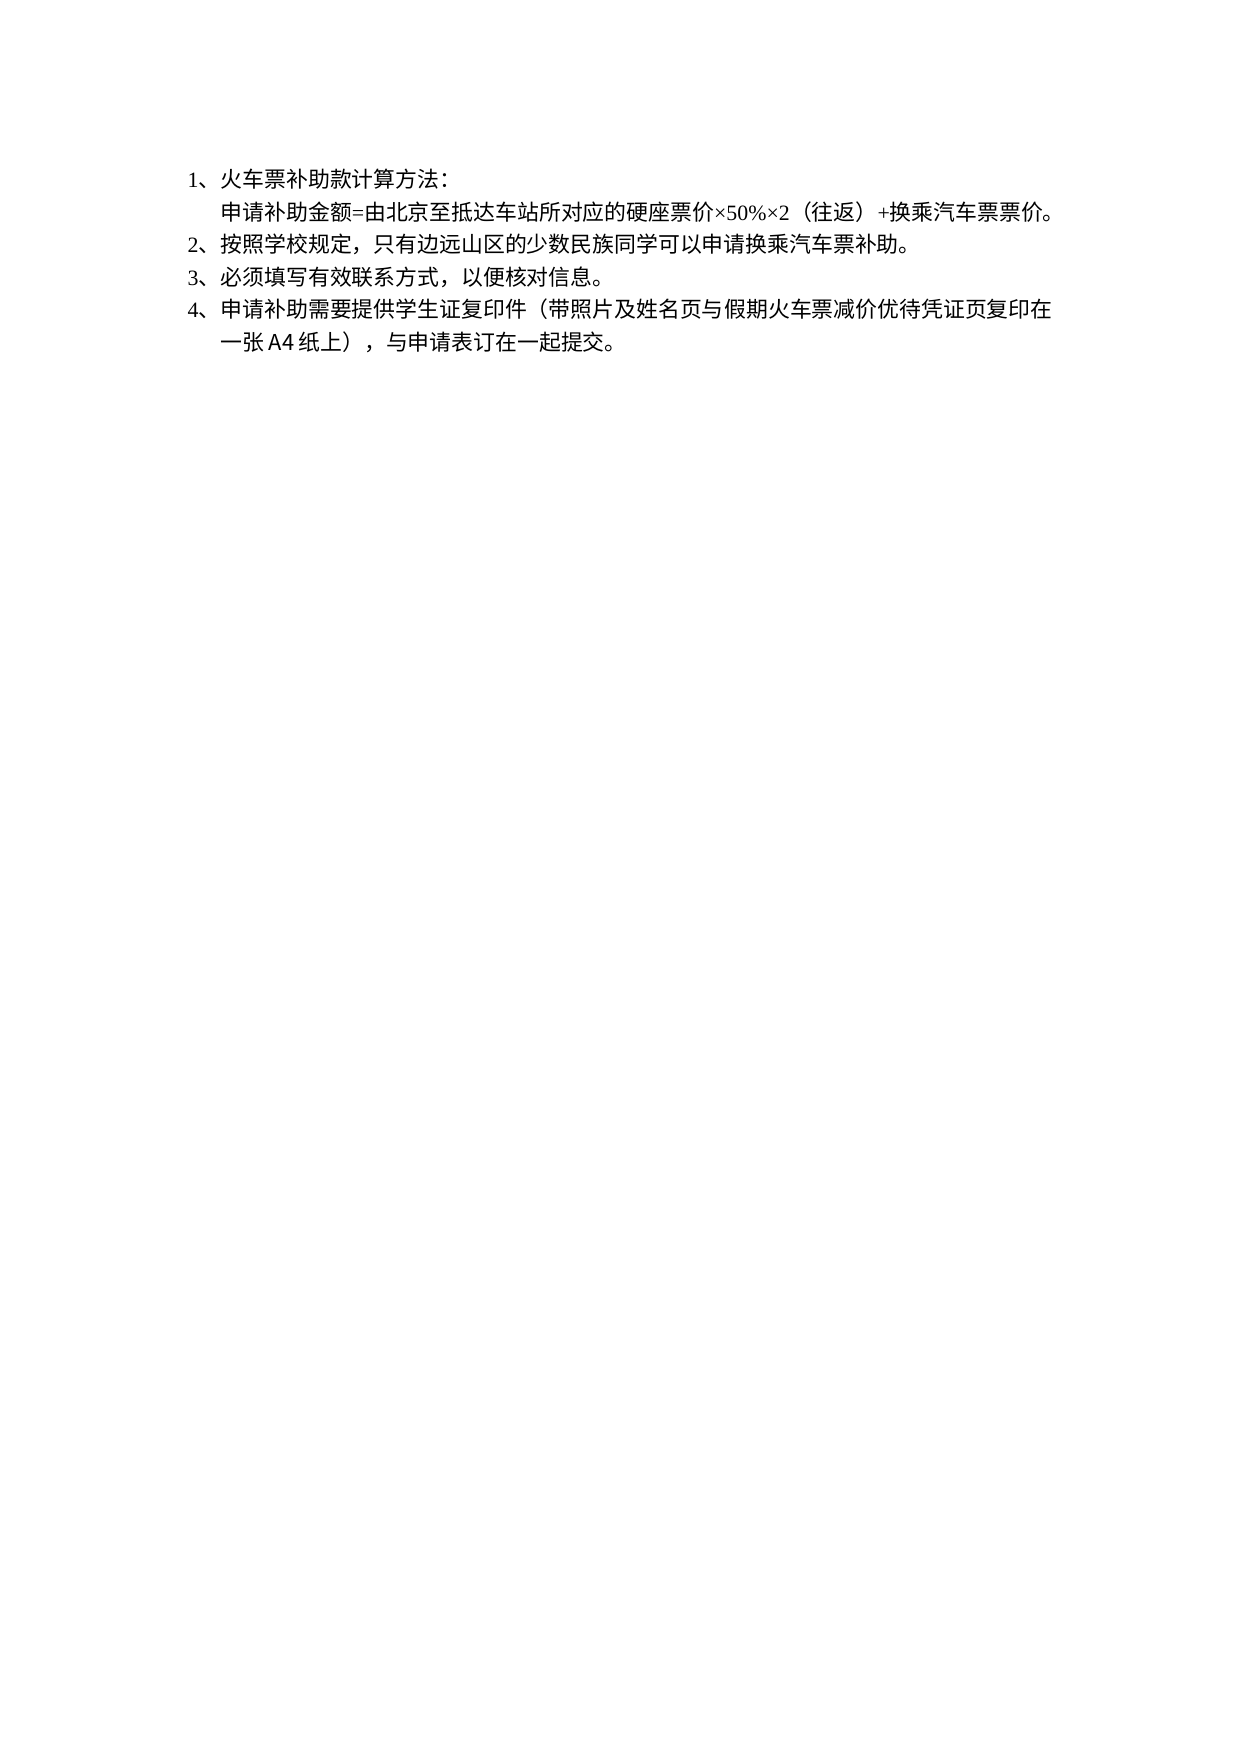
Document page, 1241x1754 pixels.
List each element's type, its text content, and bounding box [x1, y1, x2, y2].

text 申请补助金额=由北京至抵达车站所对应的硬座票价×50%×2（往返）+换乘汽车票票价。 [187, 194, 1053, 227]
text 4、申请补助需要提供学生证复印件（带照片及姓名页与假期火车票减价优待凭证页复印在一张A4纸上），与申请表订在一起提交。 [187, 292, 1053, 357]
text 2、按照学校规定，只有边远山区的少数民族同学可以申请换乘汽车票补助。 [187, 227, 1053, 259]
text 1、火车票补助款计算方法： [187, 162, 1053, 194]
text 3、必须填写有效联系方式，以便核对信息。 [187, 259, 1053, 292]
